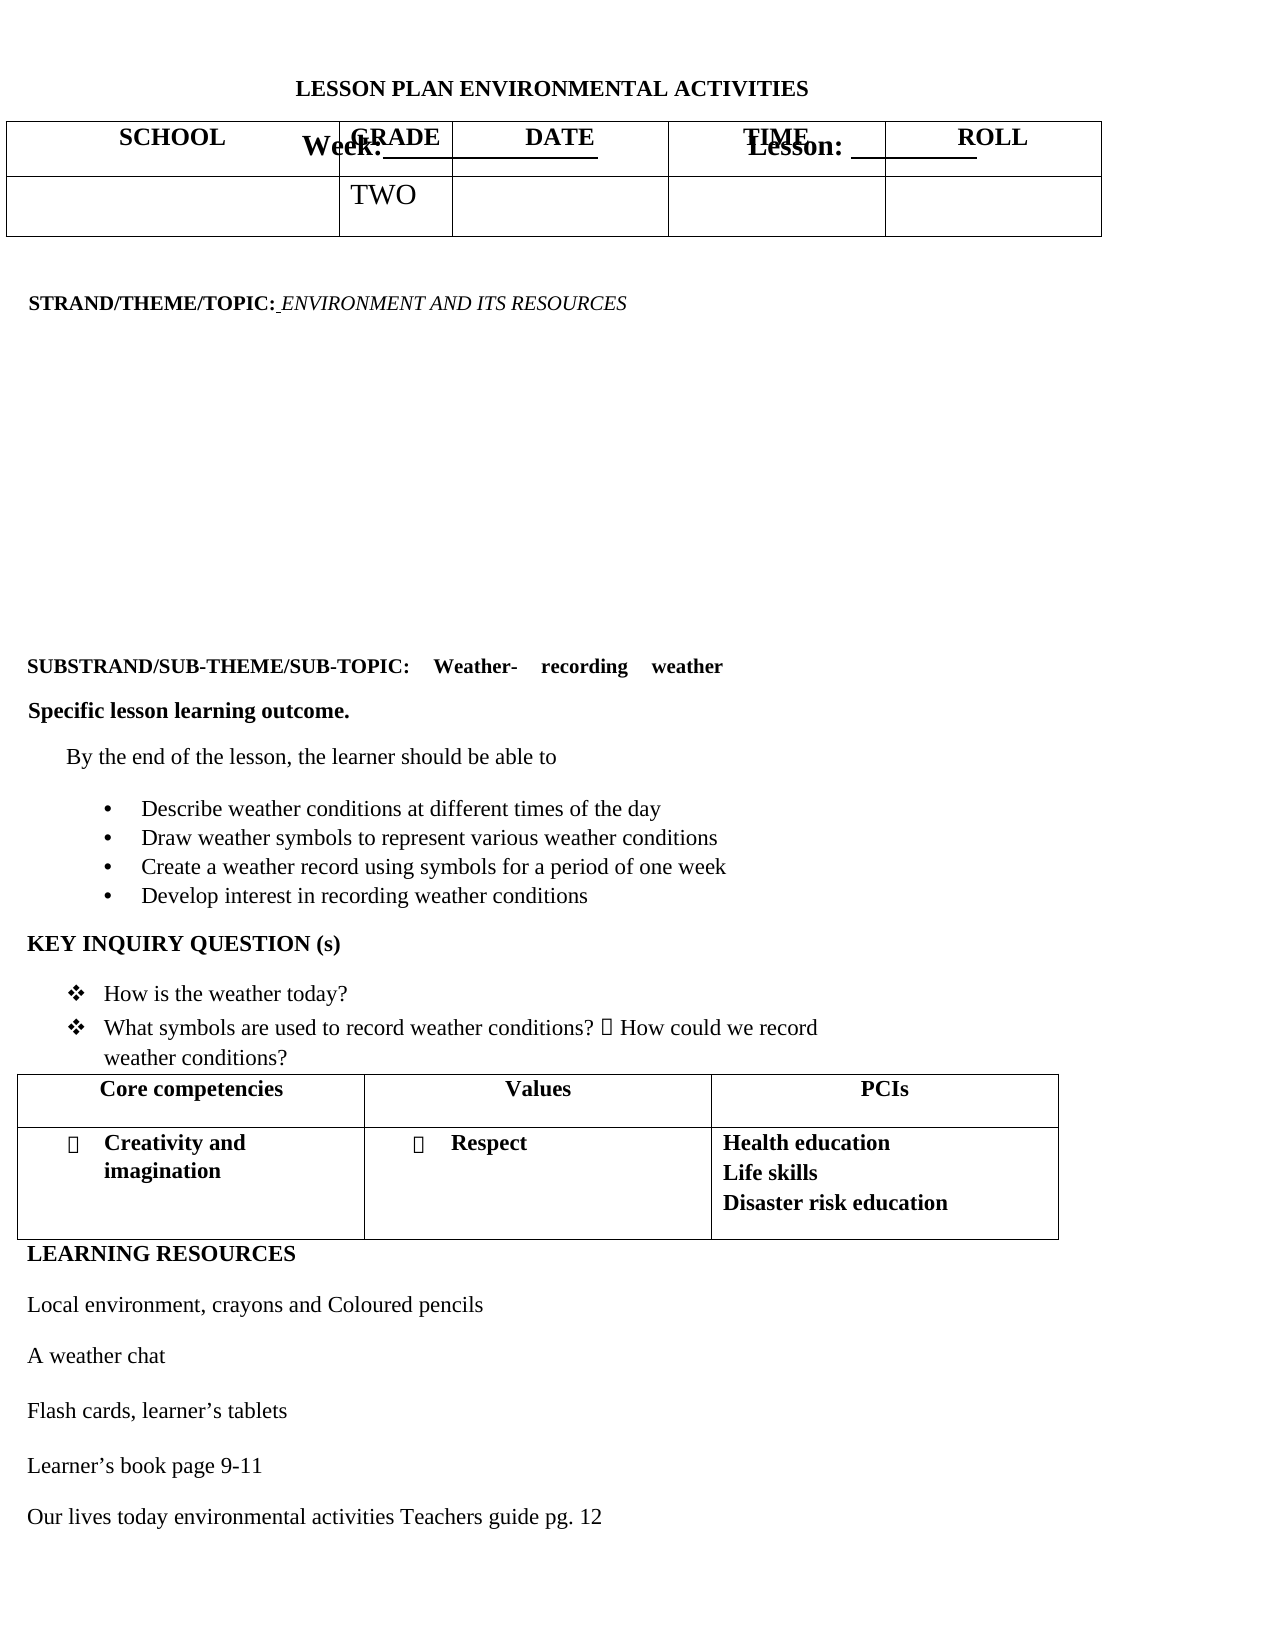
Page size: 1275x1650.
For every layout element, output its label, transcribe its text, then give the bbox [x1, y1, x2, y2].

text LEARNING RESOURCES [27, 1240, 1087, 1266]
text A weather chat [27, 1342, 1087, 1368]
text Local environment, crayons and Coloured pencils [27, 1291, 1087, 1317]
table_header [18, 1075, 99, 1127]
table_cell Creativity and imagination [99, 1128, 364, 1239]
text Our lives today environmental activities Teachers guide pg. 12 [27, 1503, 1087, 1529]
table_header [365, 1075, 450, 1127]
list Describe weather conditions at different times of the day [103, 794, 1087, 821]
text SUBSTRAND/SUB-THEME/SUB-TOPIC: Weather- recording weather Specific lesson learning outcome. [27, 654, 723, 724]
table_header Values [450, 1075, 711, 1127]
table_cell  [365, 1128, 450, 1239]
text Flash cards, learner’s tablets [27, 1397, 1087, 1423]
text By the end of the lesson, the learner should be able to [66, 743, 1087, 770]
list Draw weather symbols to represent various weather conditions [103, 824, 1087, 850]
list What symbols are used to record weather conditions?  How could we record weather conditions? [66, 1011, 854, 1071]
table_cell Health education Life skills Disaster risk education [712, 1128, 1058, 1239]
text Learner’s book page 9-11 [27, 1452, 1087, 1478]
table_header Core competencies [99, 1075, 364, 1127]
list Create a weather record using symbols for a period of one week [103, 853, 1087, 879]
table_cell  [18, 1128, 99, 1239]
table_header PCIs [712, 1075, 1058, 1127]
list How is the weather today? [66, 980, 854, 1007]
table_cell Respect [450, 1128, 711, 1239]
list Develop interest in recording weather conditions [103, 882, 1087, 908]
text KEY INQUIRY QUESTION (s) [27, 930, 1087, 956]
